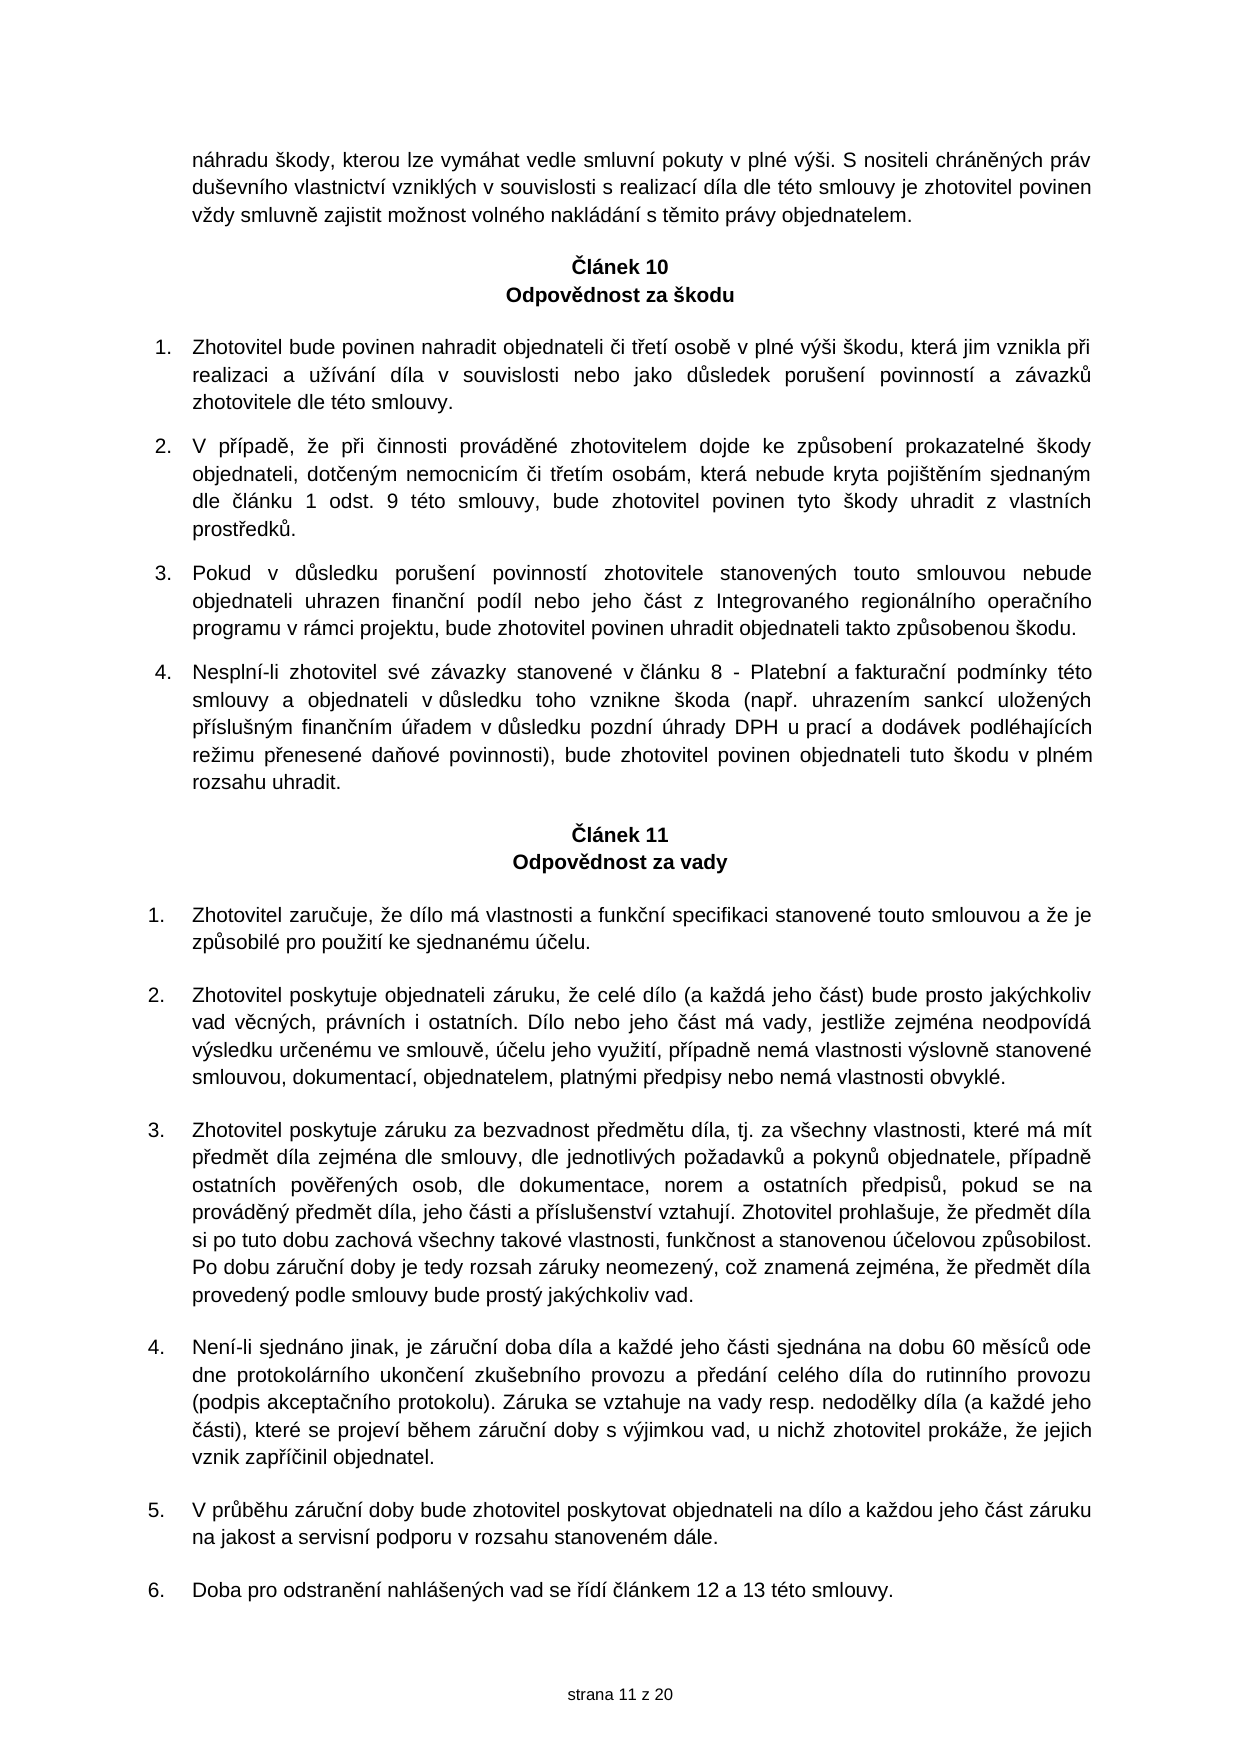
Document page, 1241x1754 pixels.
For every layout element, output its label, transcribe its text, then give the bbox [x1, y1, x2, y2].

list Zhotovitel bude povinen nahradit objednateli či třetí osobě v plné výši škodu, která jim vznikla při realizaci a užívání díla v souvislosti nebo jako důsledek porušení povinností a závazků zhotovitele dle této smlouvy. [154, 335, 1093, 414]
subtitle Článek 10 [148, 255, 1093, 279]
list Doba pro odstranění nahlášených vad se řídí článkem 12 a 13 této smlouvy. [148, 1578, 1093, 1602]
list Nesplní-li zhotovitel své závazky stanovené v článku 8 - Platební a fakturační podmínky této smlouvy a objednateli v důsledku toho vznikne škoda (např. uhrazením sankcí uložených příslušným finančním úřadem v důsledku pozdní úhrady DPH u prací a dodávek podléhajících režimu přenesené daňové povinnosti), bude zhotovitel povinen objednateli tuto škodu v plném rozsahu uhradit. [154, 660, 1093, 794]
list Zhotovitel poskytuje záruku za bezvadnost předmětu díla, tj. za všechny vlastnosti, které má mít předmět díla zejména dle smlouvy, dle jednotlivých požadavků a pokynů objednatele, případně ostatních pověřených osob, dle dokumentace, norem a ostatních předpisů, pokud se na prováděný předmět díla, jeho části a příslušenství vztahují. Zhotovitel prohlašuje, že předmět díla si po tuto dobu zachová všechny takové vlastnosti, funkčnost a stanovenou účelovou způsobilost. Po dobu záruční doby je tedy rozsah záruky neomezený, což znamená zejména, že předmět díla provedený podle smlouvy bude prostý jakýchkoliv vad. [148, 1118, 1093, 1307]
list Zhotovitel poskytuje objednateli záruku, že celé dílo (a každá jeho část) bude prosto jakýchkoliv vad věcných, právních i ostatních. Dílo nebo jeho část má vady, jestliže zejména neodpovídá výsledku určenému ve smlouvě, účelu jeho využití, případně nemá vlastnosti výslovně stanovené smlouvou, dokumentací, objednatelem, platnými předpisy nebo nemá vlastnosti obvyklé. [148, 983, 1093, 1089]
list Zhotovitel zaručuje, že dílo má vlastnosti a funkční specifikaci stanovené touto smlouvou a že je způsobilé pro použití ke sjednanému účelu. [148, 903, 1093, 954]
subtitle Článek 11 [148, 823, 1093, 847]
list Není-li sjednáno jinak, je záruční doba díla a každé jeho části sjednána na dobu 60 měsíců ode dne protokolárního ukončení zkušebního provozu a předání celého díla do rutinního provozu (podpis akceptačního protokolu). Záruka se vztahuje na vady resp. nedodělky díla (a každé jeho části), které se projeví během záruční doby s výjimkou vad, u nichž zhotovitel prokáže, že jejich vznik zapříčinil objednatel. [148, 1335, 1093, 1469]
subtitle Odpovědnost za škodu [148, 283, 1093, 307]
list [155, 148, 1093, 227]
list V průběhu záruční doby bude zhotovitel poskytovat objednateli na dílo a každou jeho část záruku na jakost a servisní podporu v rozsahu stanoveném dále. [148, 1498, 1093, 1549]
list V případě, že při činnosti prováděné zhotovitelem dojde ke způsobení prokazatelné škody objednateli, dotčeným nemocnicím či třetím osobám, která nebude kryta pojištěním sjednaným dle článku 1 odst. 9 této smlouvy, bude zhotovitel povinen tyto škody uhradit z vlastních prostředků. [154, 434, 1093, 541]
subtitle Odpovědnost za vady [148, 850, 1093, 874]
list Pokud v důsledku porušení povinností zhotovitele stanovených touto smlouvou nebude objednateli uhrazen finanční podíl nebo jeho část z Integrovaného regionálního operačního programu v rámci projektu, bude zhotovitel povinen uhradit objednateli takto způsobenou škodu. [154, 561, 1093, 640]
